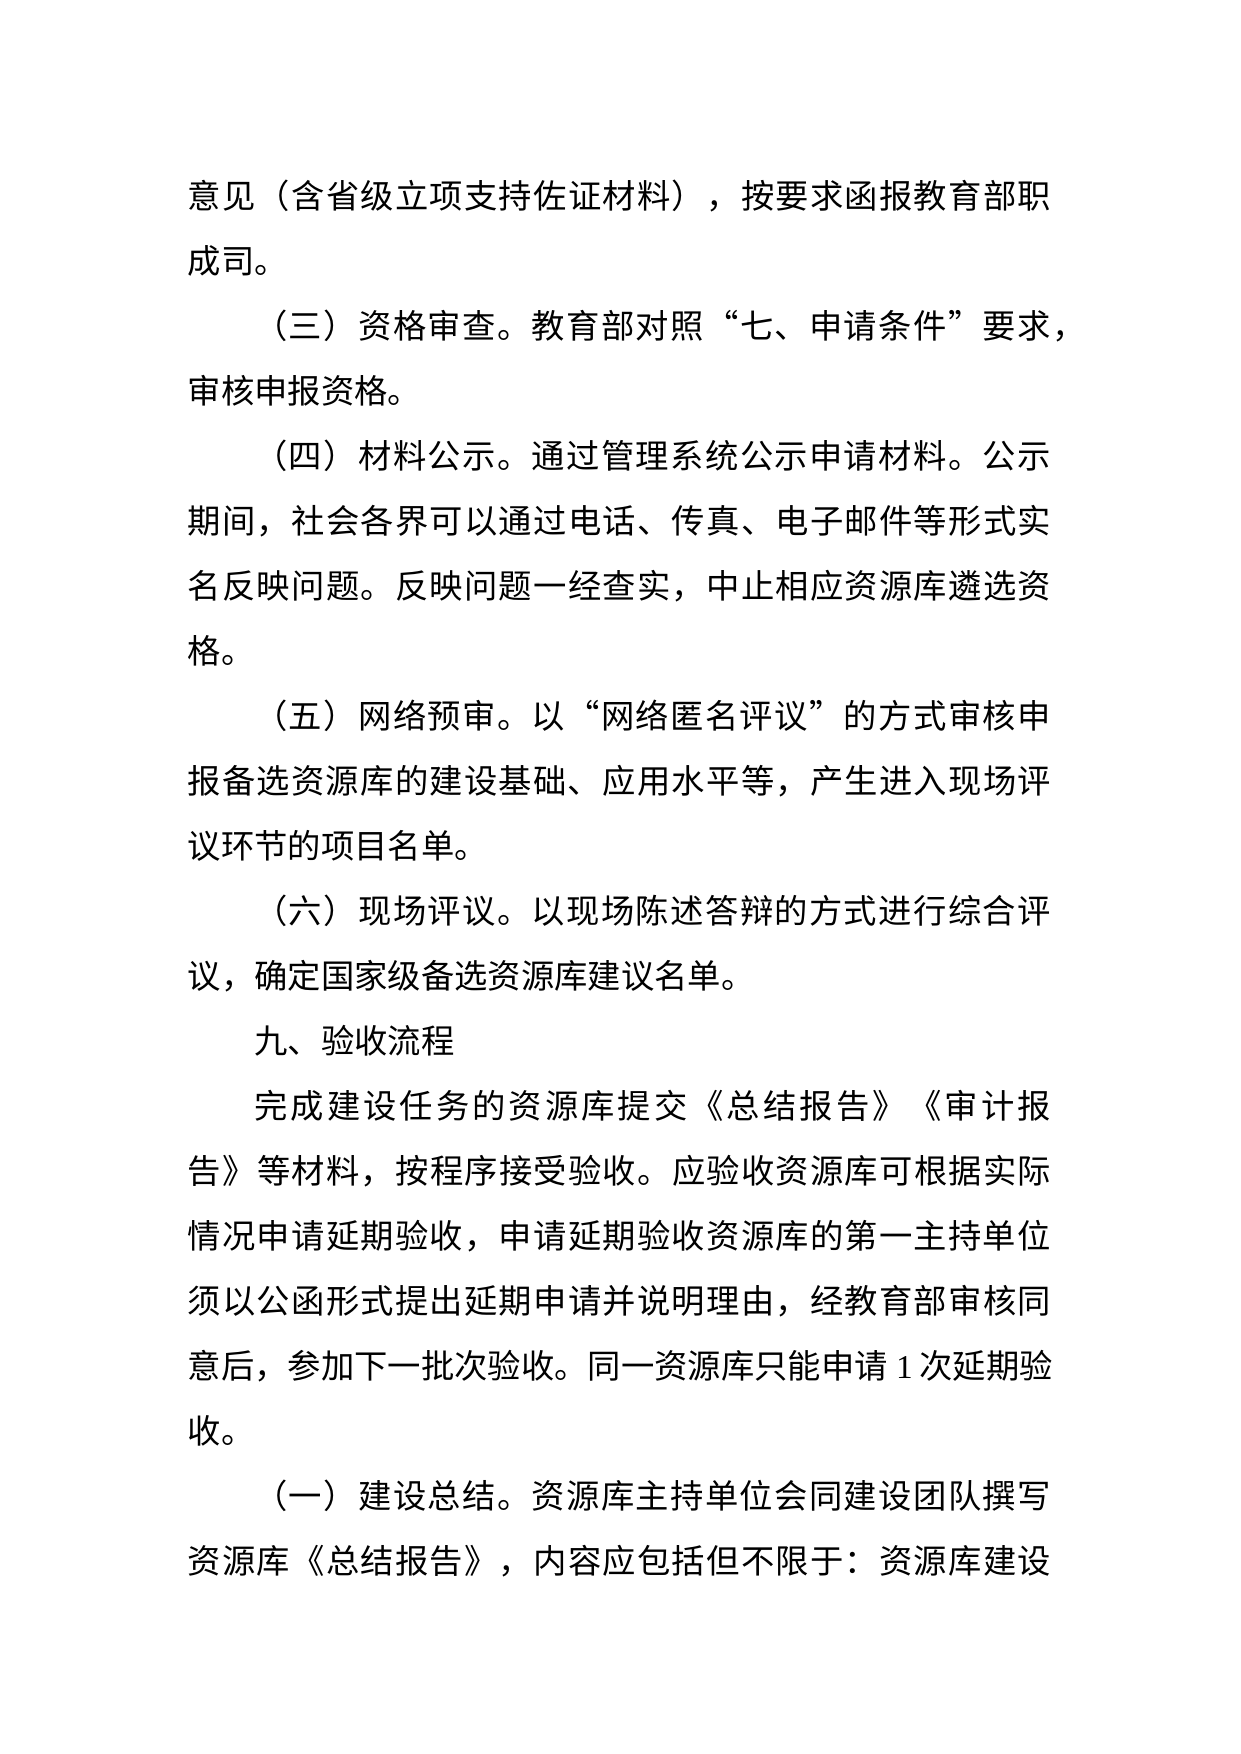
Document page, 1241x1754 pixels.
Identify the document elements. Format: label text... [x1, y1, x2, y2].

text （三）资格审查。教育部对照“七、申请条件”要求，审核申报资格。 [187, 292, 1053, 422]
text 九、验收流程 [187, 1007, 1053, 1072]
text （四）材料公示。通过管理系统公示申请材料。公示期间，社会各界可以通过电话、传真、电子邮件等形式实名反映问题。反映问题一经查实，中止相应资源库遴选资格。 [187, 422, 1053, 682]
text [187, 1462, 1053, 1592]
text （六）现场评议。以现场陈述答辩的方式进行综合评议，确定国家级备选资源库建议名单。 [187, 877, 1053, 1007]
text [187, 162, 1053, 292]
text （五）网络预审。以“网络匿名评议”的方式审核申报备选资源库的建设基础、应用水平等，产生进入现场评议环节的项目名单。 [187, 682, 1053, 877]
text 完成建设任务的资源库提交《总结报告》《审计报告》等材料，按程序接受验收。应验收资源库可根据实际情况申请延期验收，申请延期验收资源库的第一主持单位须以公函形式提出延期申请并说明理由，经教育部审核同意后，参加下一批次验收。同一资源库只能申请1次延期验收。 [187, 1072, 1053, 1462]
